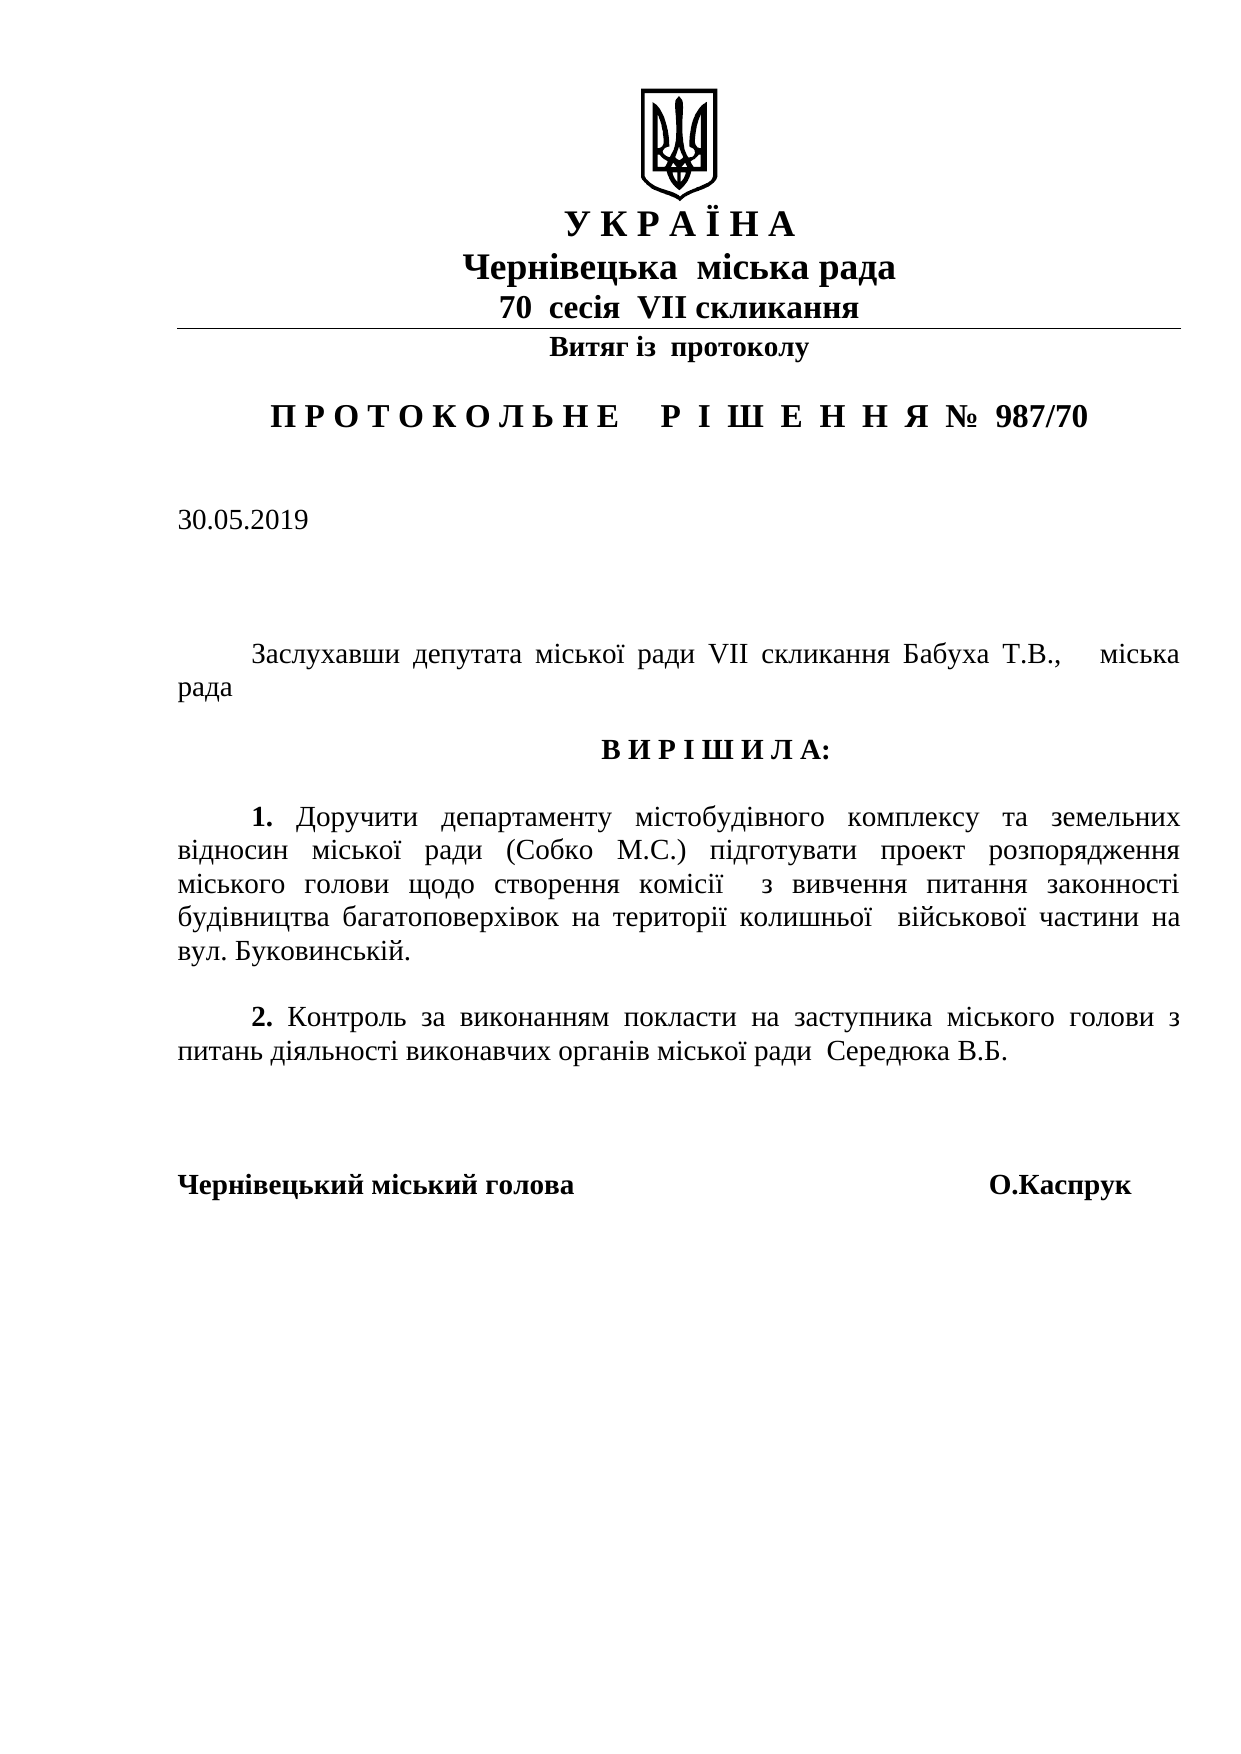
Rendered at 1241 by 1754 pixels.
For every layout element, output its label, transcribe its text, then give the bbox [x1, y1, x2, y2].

text Заслухавши депутата міської ради VІІ скликання Бабуха Т.В., міська рада [177, 636, 1181, 703]
subtitle Витяг із протоколу [177, 329, 1181, 363]
subtitle П Р О Т О К О Л Ь Н Е Р І Ш Е Н Н Я № 987/70 [177, 396, 1181, 435]
text 1. Доручити департаменту містобудівного комплексу та земельних відносин міської ради (Собко М.С.) підготувати проект розпорядження міського голови щодо створення комісії з вивчення питання законності будівництва багатоповерхівок на території колишньої військової частини на вул. Буковинській. [177, 799, 1181, 967]
text 30.05.2019 [177, 502, 1181, 535]
text 70 сесія VIІ скликання [177, 287, 1181, 328]
text Чернівецький міський голова О.Каспрук [177, 1167, 1181, 1200]
text В И Р І Ш И Л А: [177, 732, 1181, 765]
text У К Р А Ї Н А [177, 201, 1181, 244]
text Чернівецька міська рада [177, 244, 1181, 287]
text 2. Контроль за виконанням покласти на заступника міського голови з питань діяльності виконавчих органів міської ради Середюка В.Б. [177, 999, 1181, 1066]
